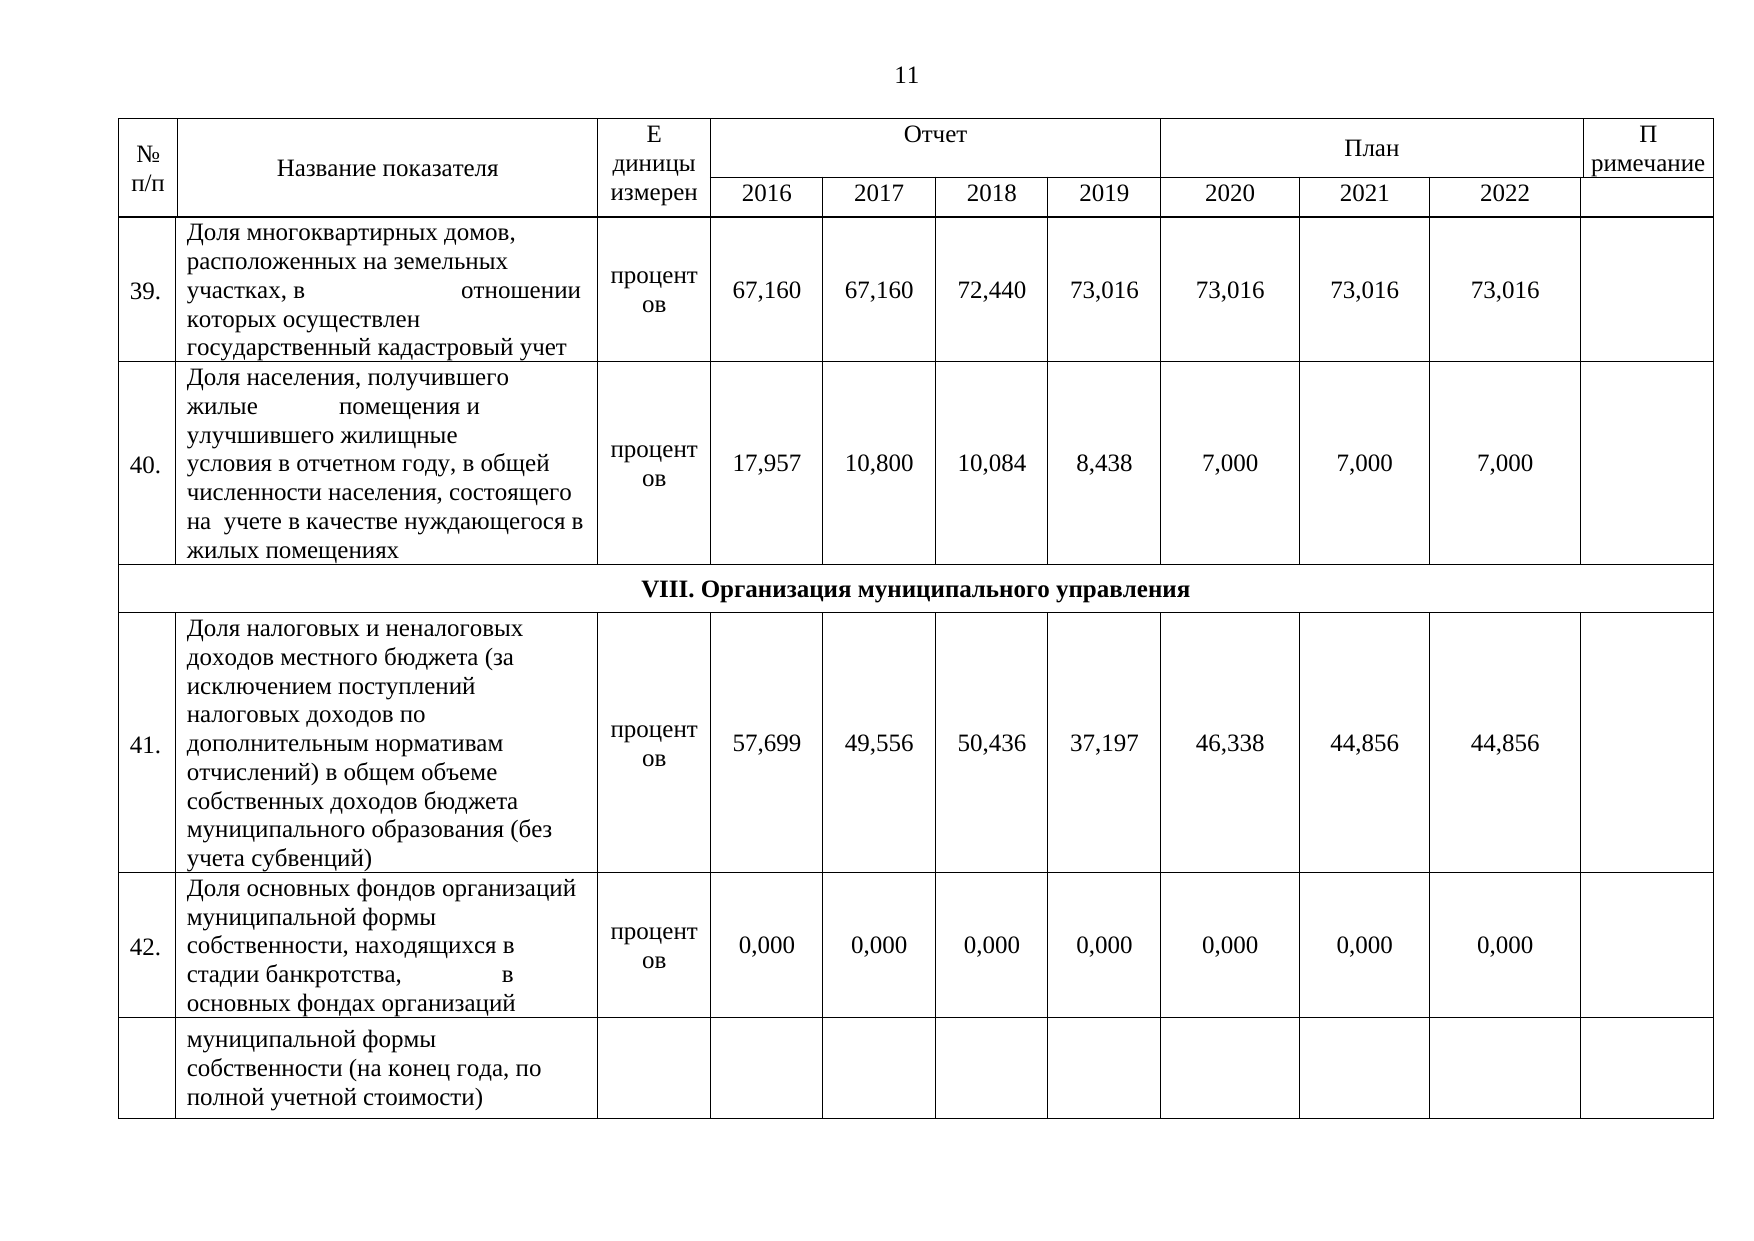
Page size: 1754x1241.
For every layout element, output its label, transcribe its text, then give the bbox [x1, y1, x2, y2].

table_cell 49,556 [823, 613, 935, 872]
table_cell [1581, 613, 1713, 872]
table_header Примечание [1584, 119, 1713, 177]
table_cell 0,000 [823, 873, 935, 1017]
table_cell 73,016 [1048, 218, 1160, 361]
table_cell [1581, 362, 1713, 563]
table_cell 2018 [936, 178, 1047, 216]
table_cell [1430, 1018, 1580, 1118]
table_cell [1581, 1018, 1713, 1118]
table_cell [823, 1018, 935, 1118]
table_cell [119, 218, 175, 361]
table_cell процентов [598, 362, 710, 563]
table_cell [936, 1018, 1047, 1118]
table_cell 50,436 [936, 613, 1047, 872]
table_cell 2019 [1048, 178, 1160, 216]
table_cell [1581, 178, 1713, 216]
table_cell [711, 1018, 822, 1118]
table_cell 17,957 [711, 362, 822, 563]
table_cell 44,856 [1430, 613, 1580, 872]
table_cell Доля основных фондов организаций муниципальной формы собственности, находящихся в стадии банкротства, в основных фондах организаций [176, 873, 597, 1017]
table_cell 67,160 [711, 218, 822, 361]
table_cell [1581, 873, 1713, 1017]
table_cell 2017 [823, 178, 935, 216]
table_cell 7,000 [1300, 362, 1429, 563]
table_cell 2021 [1300, 178, 1429, 216]
table_cell VIII. Организация муниципального управления [119, 565, 1713, 612]
table_header Отчет [711, 119, 1160, 177]
table_cell [119, 1018, 175, 1118]
table_cell 2020 [1161, 178, 1299, 216]
table_cell [1048, 1018, 1160, 1118]
table_cell 67,160 [823, 218, 935, 361]
table_cell [598, 1018, 710, 1118]
table_cell 7,000 [1161, 362, 1299, 563]
table_cell 57,699 [711, 613, 822, 872]
table_cell процентов [598, 218, 710, 361]
table_cell 46,338 [1161, 613, 1299, 872]
table_header Единицы измерения [598, 119, 710, 216]
table_cell [119, 362, 175, 563]
table_cell 44,856 [1300, 613, 1429, 872]
table_cell 0,000 [711, 873, 822, 1017]
table_cell процентов [598, 873, 710, 1017]
table_cell [1581, 218, 1713, 361]
table_cell 37,197 [1048, 613, 1160, 872]
table_cell 0,000 [936, 873, 1047, 1017]
table_cell 7,000 [1430, 362, 1580, 563]
table_cell [1161, 1018, 1299, 1118]
table_cell 73,016 [1161, 218, 1299, 361]
table_cell процентов [598, 613, 710, 872]
table_cell Доля населения, получившего жилые помещения и улучшившего жилищные условия в отчетном году, в общей численности населения, состоящего на учете в качестве нуждающегося в жилых помещениях [176, 362, 597, 563]
table_header № п/п [119, 119, 177, 216]
table_cell 10,084 [936, 362, 1047, 563]
table_cell [119, 873, 175, 1017]
table_cell 2022 [1430, 178, 1580, 216]
table_cell 0,000 [1300, 873, 1429, 1017]
table_cell 72,440 [936, 218, 1047, 361]
table_cell 73,016 [1430, 218, 1580, 361]
table_cell 0,000 [1430, 873, 1580, 1017]
table_cell 10,800 [823, 362, 935, 563]
table_cell [1300, 1018, 1429, 1118]
table_header Название показателя [178, 119, 597, 216]
table_cell [119, 613, 175, 872]
table_cell муниципальной формы собственности (на конец года, по полной учетной стоимости) [176, 1018, 597, 1118]
table_cell 0,000 [1048, 873, 1160, 1017]
table_cell 0,000 [1161, 873, 1299, 1017]
table_header План [1161, 119, 1583, 177]
table_cell 2016 [711, 178, 822, 216]
table_cell 8,438 [1048, 362, 1160, 563]
table_cell 73,016 [1300, 218, 1429, 361]
table_cell Доля налоговых и неналоговых доходов местного бюджета (за исключением поступлений налоговых доходов по дополнительным нормативам отчислений) в общем объеме собственных доходов бюджета муниципального образования (без учета субвенций) [176, 613, 597, 872]
table_cell Доля многоквартирных домов, расположенных на земельных участках, в отношении которых осуществлен государственный кадастровый учет [176, 218, 597, 361]
